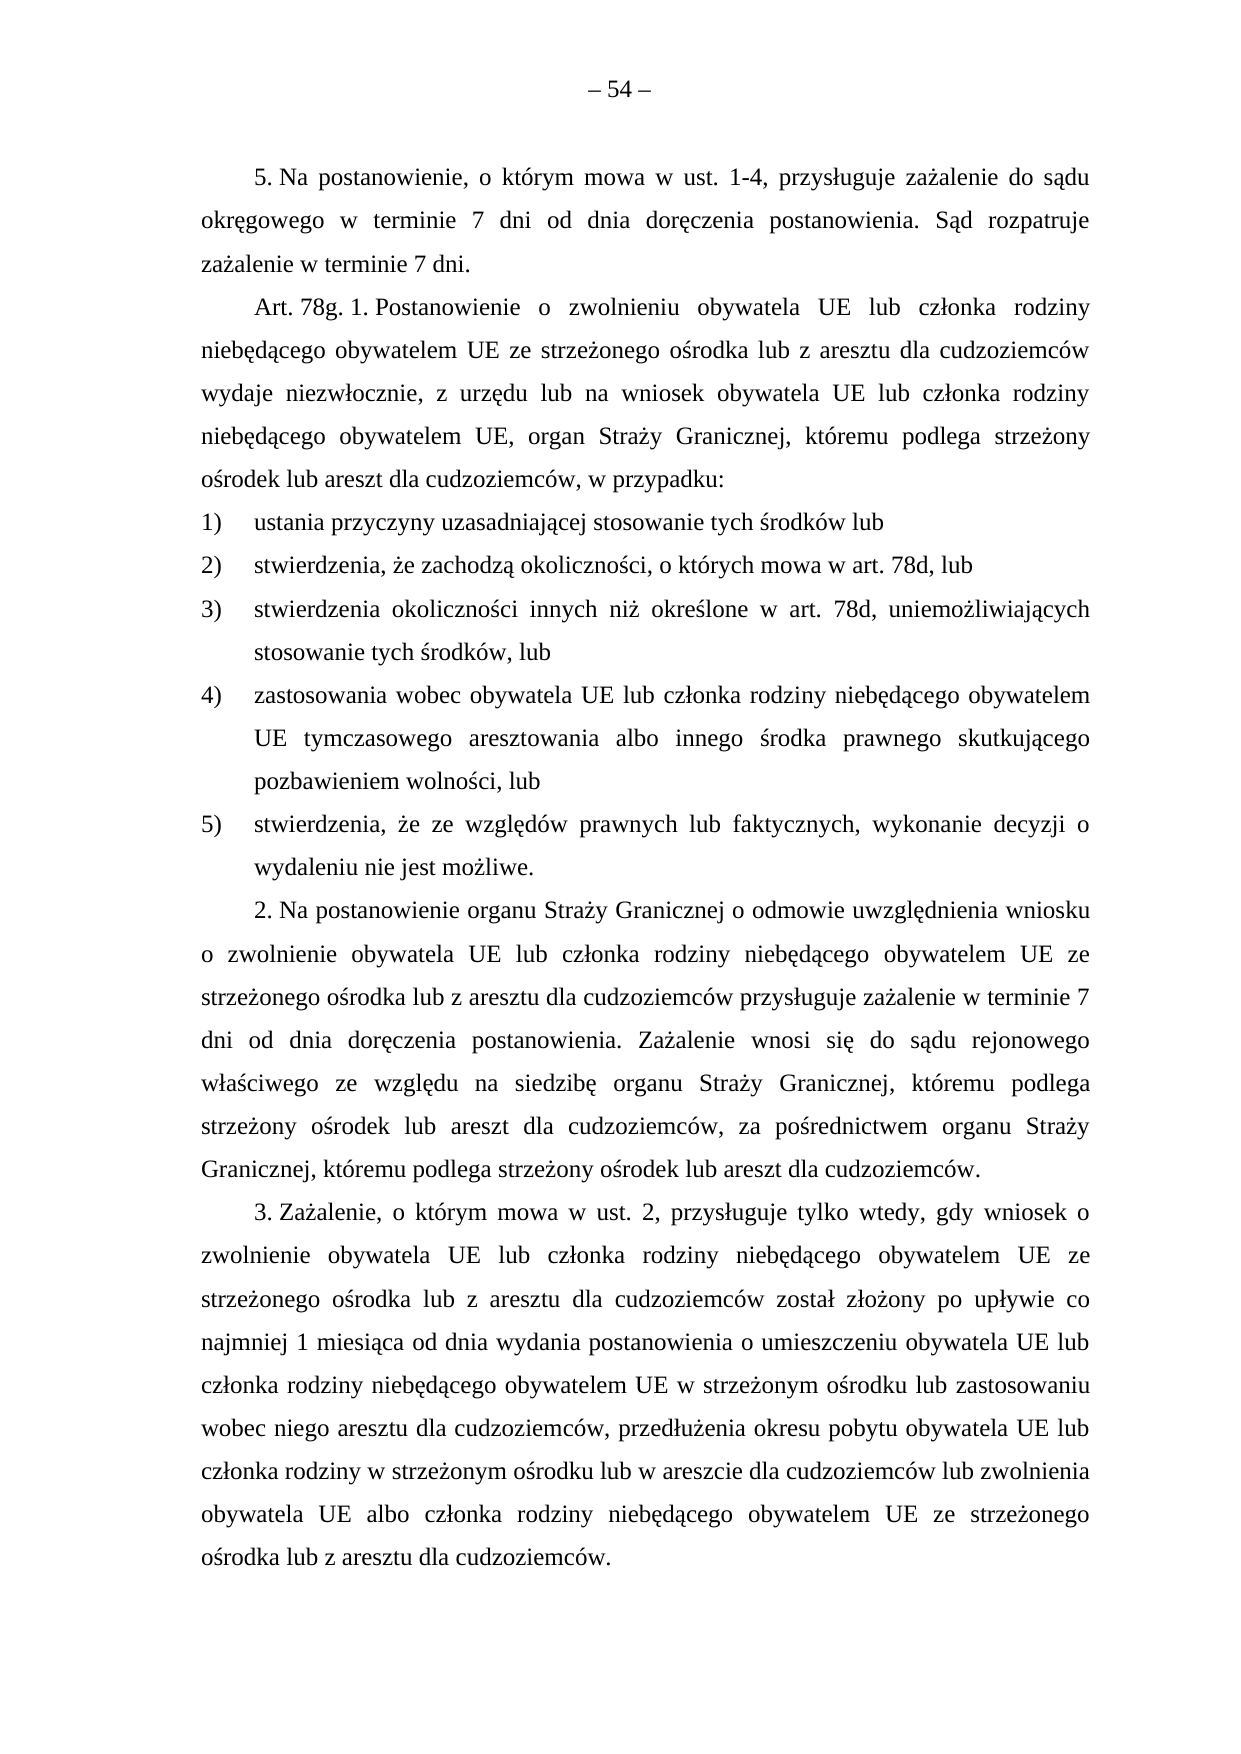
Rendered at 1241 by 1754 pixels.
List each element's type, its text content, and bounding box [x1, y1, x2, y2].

text Art. 78g. 1. Postanowienie o zwolnieniu obywatela UE lub członka rodziny niebędącego obywatelem UE ze strzeżonego ośrodka lub z aresztu dla cudzoziemców wydaje niezwłocznie, z urzędu lub na wniosek obywatela UE lub członka rodziny niebędącego obywatelem UE, organ Straży Granicznej, któremu podlega strzeżony ośrodek lub areszt dla cudzoziemców, w przypadku: [201, 292, 1091, 493]
text 4) zastosowania wobec obywatela UE lub członka rodziny niebędącego obywatelem UE tymczasowego aresztowania albo innego środka prawnego skutkującego pozbawieniem wolności, lub [201, 680, 1091, 795]
text 5. Na postanowienie, o którym mowa w ust. 1-4, przysługuje zażalenie do sądu okręgowego w terminie 7 dni od dnia doręczenia postanowienia. Sąd rozpatruje zażalenie w terminie 7 dni. [201, 162, 1091, 277]
text 3) stwierdzenia okoliczności innych niż określone w art. 78d, uniemożliwiających stosowanie tych środków, lub [201, 594, 1091, 666]
text 2. Na postanowienie organu Straży Granicznej o odmowie uwzględnienia wniosku o zwolnienie obywatela UE lub członka rodziny niebędącego obywatelem UE ze strzeżonego ośrodka lub z aresztu dla cudzoziemców przysługuje zażalenie w terminie 7 dni od dnia doręczenia postanowienia. Zażalenie wnosi się do sądu rejonowego właściwego ze względu na siedzibę organu Straży Granicznej, któremu podlega strzeżony ośrodek lub areszt dla cudzoziemców, za pośrednictwem organu Straży Granicznej, któremu podlega strzeżony ośrodek lub areszt dla cudzoziemców. [201, 896, 1091, 1183]
text 3. Zażalenie, o którym mowa w ust. 2, przysługuje tylko wtedy, gdy wniosek o zwolnienie obywatela UE lub członka rodziny niebędącego obywatelem UE ze strzeżonego ośrodka lub z aresztu dla cudzoziemców został złożony po upływie co najmniej 1 miesiąca od dnia wydania postanowienia o umieszczeniu obywatela UE lub członka rodziny niebędącego obywatelem UE w strzeżonym ośrodku lub zastosowaniu wobec niego aresztu dla cudzoziemców, przedłużenia okresu pobytu obywatela UE lub członka rodziny w strzeżonym ośrodku lub w areszcie dla cudzoziemców lub zwolnienia obywatela UE albo członka rodziny niebędącego obywatelem UE ze strzeżonego ośrodka lub z aresztu dla cudzoziemców. [201, 1197, 1091, 1571]
text 1) ustania przyczyny uzasadniającej stosowanie tych środków lub [201, 507, 1091, 536]
text 5) stwierdzenia, że ze względów prawnych lub faktycznych, wykonanie decyzji o wydaleniu nie jest możliwe. [201, 809, 1091, 881]
text 2) stwierdzenia, że zachodzą okoliczności, o których mowa w art. 78d, lub [201, 551, 1091, 579]
